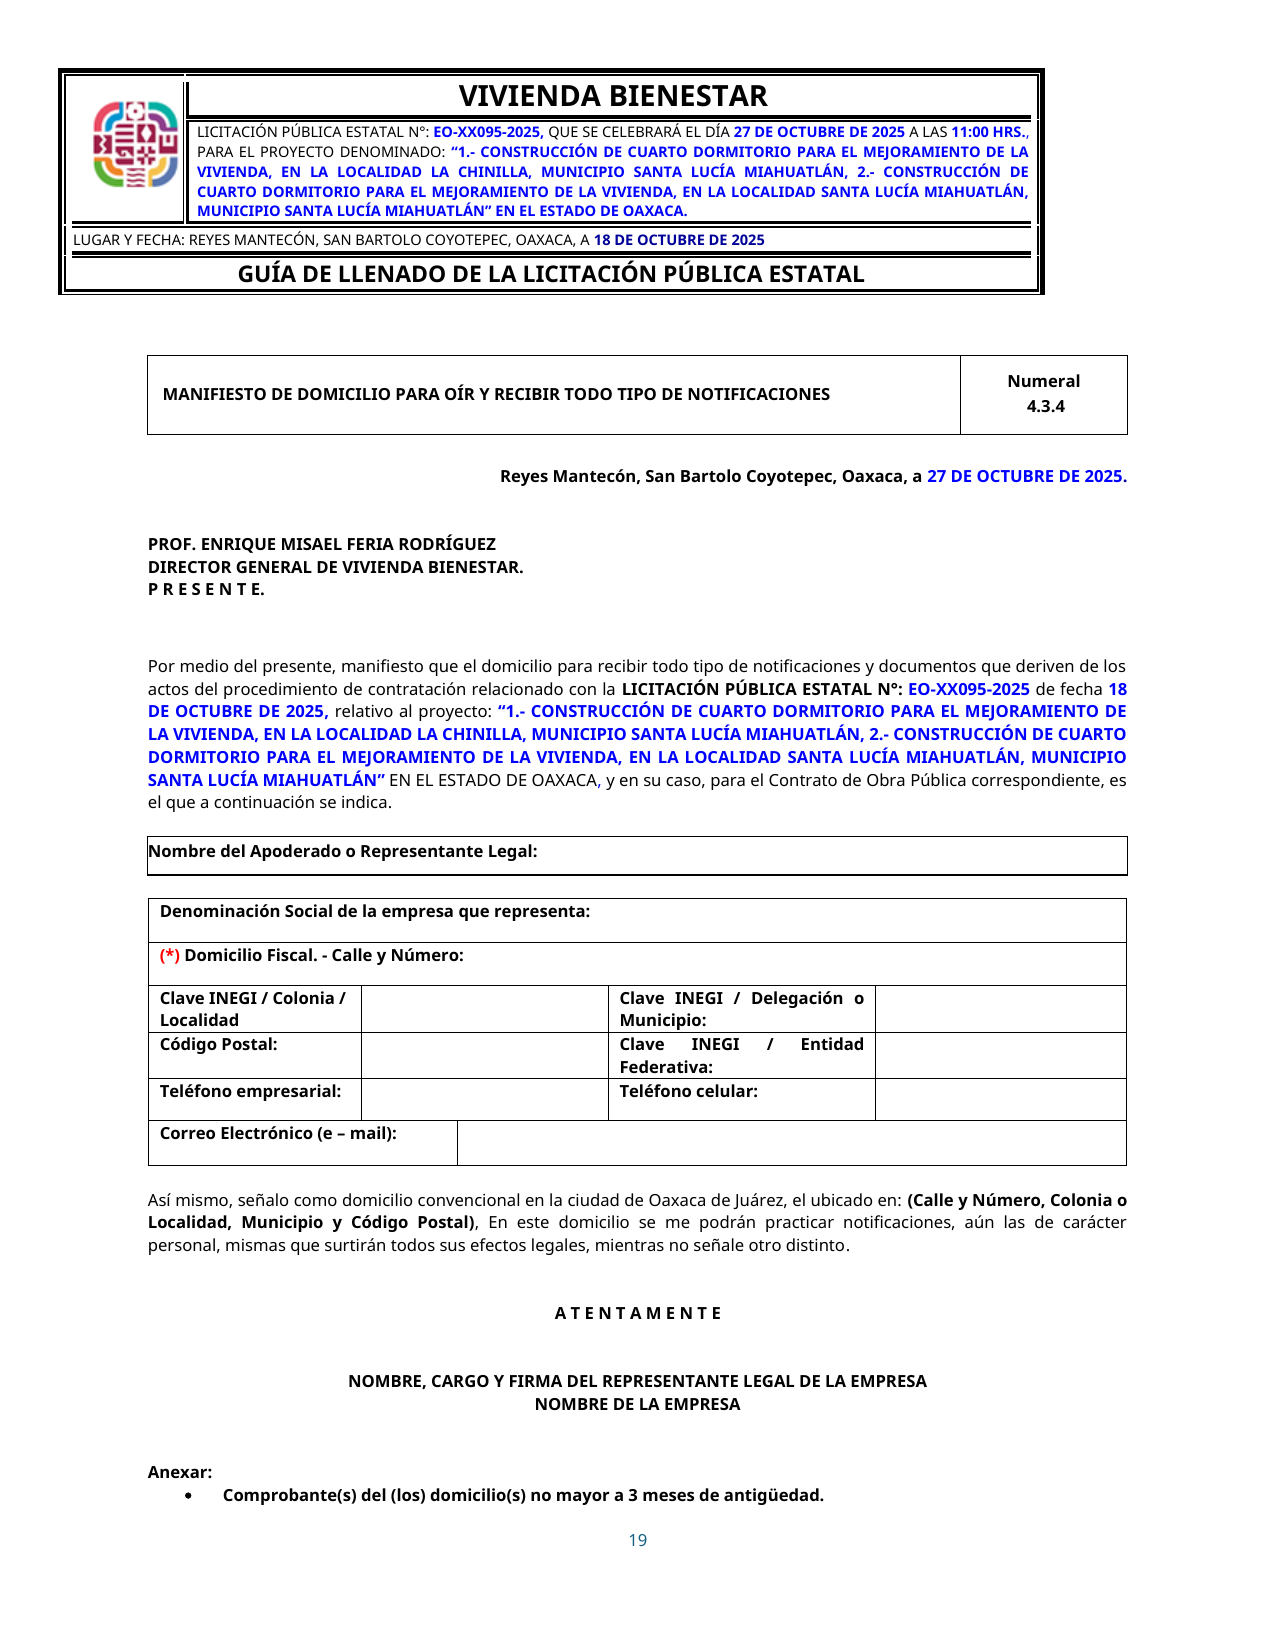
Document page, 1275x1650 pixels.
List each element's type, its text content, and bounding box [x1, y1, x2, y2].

table_cell [362, 1079, 608, 1120]
picture [82, 93, 183, 193]
text NOMBRE DE LA EMPRESA [148, 1393, 1127, 1416]
list Comprobante(s) del (los) domicilio(s) no mayor a 3 meses de antigüedad. [185, 1484, 1127, 1506]
text PROF. ENRIQUE MISAEL FERIA RODRÍGUEZ [148, 532, 1127, 555]
text DIRECTOR GENERAL DE VIVIENDA BIENESTAR. [148, 555, 1127, 578]
text P R E S E N T E. [148, 578, 1127, 601]
text NOMBRE, CARGO Y FIRMA DEL REPRESENTANTE LEGAL DE LA EMPRESA [148, 1370, 1127, 1393]
table_cell Clave INEGI / Colonia / Localidad [149, 986, 361, 1032]
text Nombre del Apoderado o Representante Legal: [148, 837, 1127, 874]
table_cell Código Postal: [149, 1033, 361, 1078]
table_cell [876, 1079, 1126, 1120]
picture [184, 93, 189, 193]
text Anexar: [148, 1461, 1127, 1484]
table_cell [458, 1121, 1126, 1165]
text Reyes Mantecón, San Bartolo Coyotepec, Oaxaca, a 27 DE OCTUBRE DE 2025. [148, 464, 1127, 487]
table_cell Correo Electrónico (e – mail): [149, 1121, 457, 1165]
text A T E N T A M E N T E [148, 1302, 1127, 1325]
table_cell Teléfono empresarial: [149, 1079, 361, 1120]
text Por medio del presente, manifiesto que el domicilio para recibir todo tipo de notificaciones y documentos que deriven de los actos del procedimiento de contratación relacionado con la LICITACIÓN PÚBLICA ESTATAL N°: EO-XX095-2025 de fecha 18 DE OCTUBRE DE 2025, relativo al proyecto: “1.- CONSTRUCCIÓN DE CUARTO DORMITORIO PARA EL MEJORAMIENTO DE LA VIVIENDA, EN LA LOCALIDAD LA CHINILLA, MUNICIPIO SANTA LUCÍA MIAHUATLÁN, 2.- CONSTRUCCIÓN DE CUARTO DORMITORIO PARA EL MEJORAMIENTO DE LA VIVIENDA, EN LA LOCALIDAD SANTA LUCÍA MIAHUATLÁN, MUNICIPIO SANTA LUCÍA MIAHUATLÁN” EN EL ESTADO DE OAXACA, y en su caso, para el Contrato de Obra Pública correspondiente, es el que a continuación se indica. [148, 654, 1127, 813]
table_cell Clave INEGI / Entidad Federativa: [609, 1033, 875, 1078]
table_cell (*) Domicilio Fiscal. - Calle y Número: [149, 943, 1126, 985]
table_header Numeral 4.3.4 [961, 356, 1127, 434]
table_header Denominación Social de la empresa que representa: [149, 899, 1126, 942]
table_cell [876, 986, 1126, 1032]
text Así mismo, señalo como domicilio convencional en la ciudad de Oaxaca de Juárez, el ubicado en: (Calle y Número, Colonia o Localidad, Municipio y Código Postal), En este domicilio se me podrán practicar notificaciones, aún las de carácter personal, mismas que surtirán todos sus efectos legales, mientras no señale otro distinto. [148, 1188, 1127, 1257]
table_cell [876, 1033, 1126, 1078]
table_cell Clave INEGI / Delegación o Municipio: [609, 986, 875, 1032]
table_header MANIFIESTO DE DOMICILIO PARA OÍR Y RECIBIR TODO TIPO DE NOTIFICACIONES [148, 356, 960, 434]
table_cell Teléfono celular: [609, 1079, 875, 1120]
table_cell [362, 1033, 608, 1078]
table_cell [362, 986, 608, 1032]
